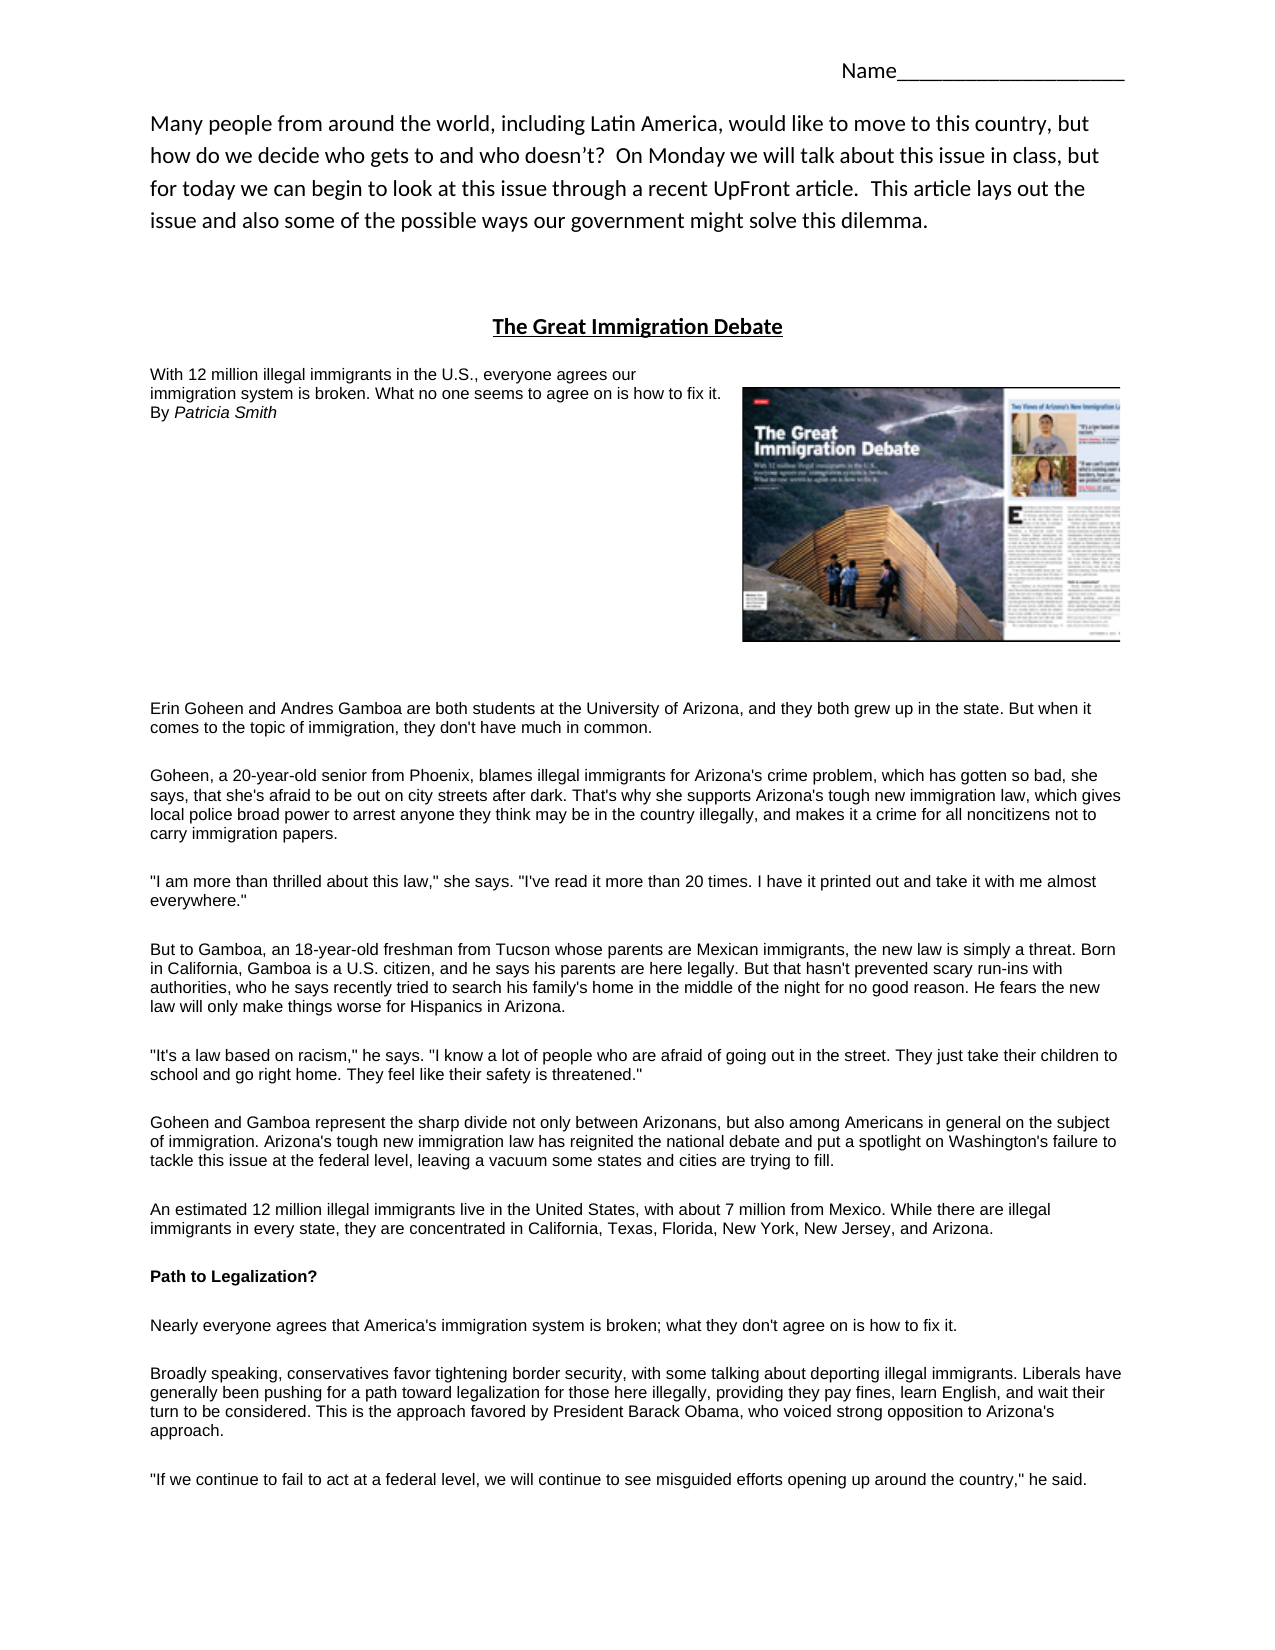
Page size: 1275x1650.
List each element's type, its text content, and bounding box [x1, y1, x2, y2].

text Erin Goheen and Andres Gamboa are both students at the University of Arizona, and they both grew up in the state. But when it comes to the topic of immigration, they don't have much in common. [150, 699, 1125, 737]
text Broadly speaking, conservatives favor tightening border security, with some talking about deporting illegal immigrants. Liberals have generally been pushing for a path toward legalization for those here illegally, providing they pay fines, learn English, and wait their turn to be considered. This is the approach favored by President Barack Obama, who voiced strong opposition to Arizona's approach. [150, 1364, 1125, 1440]
text The Great Immigration Debate [150, 312, 1125, 340]
text Many people from around the world, including Latin America, would like to move to this country, but how do we decide who gets to and who doesn’t? On Monday we will talk about this issue in class, but for today we can begin to look at this issue through a recent UpFront article. This article lays out the issue and also some of the possible ways our government might solve this dilemma. [150, 109, 1125, 234]
text "I am more than thrilled about this law," she says. "I've read it more than 20 times. I have it printed out and take it with me almost everywhere." [150, 872, 1125, 910]
text But to Gamboa, an 18-year-old freshman from Tucson whose parents are Mexican immigrants, the new law is simply a threat. Born in California, Gamboa is a U.S. citizen, and he says his parents are here legally. But that hasn't prevented scary run-ins with authorities, who he says recently tried to search his family's home in the middle of the night for no good reason. He fears the new law will only make things worse for Hispanics in Arizona. [150, 939, 1125, 1016]
text Goheen and Gamboa represent the sharp divide not only between Arizonans, but also among Americans in general on the subject of immigration. Arizona's tough new immigration law has reignited the national debate and put a spotlight on Washington's failure to tackle this issue at the federal level, leaving a vacuum some states and cities are trying to fill. [150, 1113, 1125, 1170]
text With 12 million illegal immigrants in the U.S., everyone agrees our immigration system is broken. What no one seems to agree on is how to fix it. [150, 365, 1125, 403]
table_header [730, 375, 1120, 654]
picture [742, 387, 1121, 642]
text An estimated 12 million illegal immigrants live in the United States, with about 7 million from Mexico. While there are illegal immigrants in every state, they are concentrated in California, Texas, Florida, New York, New Jersey, and Arizona. [150, 1199, 1125, 1238]
text Name____________________ [150, 56, 1125, 84]
text Path to Legalization? [150, 1267, 1125, 1286]
text By Patricia Smith [150, 403, 730, 422]
text Goheen, a 20-year-old senior from Phoenix, blames illegal immigrants for Arizona's crime problem, which has gotten so bad, she says, that she's afraid to be out on city streets after dark. That's why she supports Arizona's tough new immigration law, which gives local police broad power to arrest anyone they think may be in the country illegally, and makes it a crime for all noncitizens not to carry immigration papers. [150, 766, 1125, 843]
text Nearly everyone agrees that America's immigration system is broken; what they don't agree on is how to fix it. [150, 1315, 1125, 1334]
text "If we continue to fail to act at a federal level, we will continue to see misguided efforts opening up around the country," he said. [150, 1469, 1125, 1489]
text "It's a law based on racism," he says. "I know a lot of people who are afraid of going out in the street. They just take their children to school and go right home. They feel like their safety is threatened." [150, 1045, 1125, 1084]
